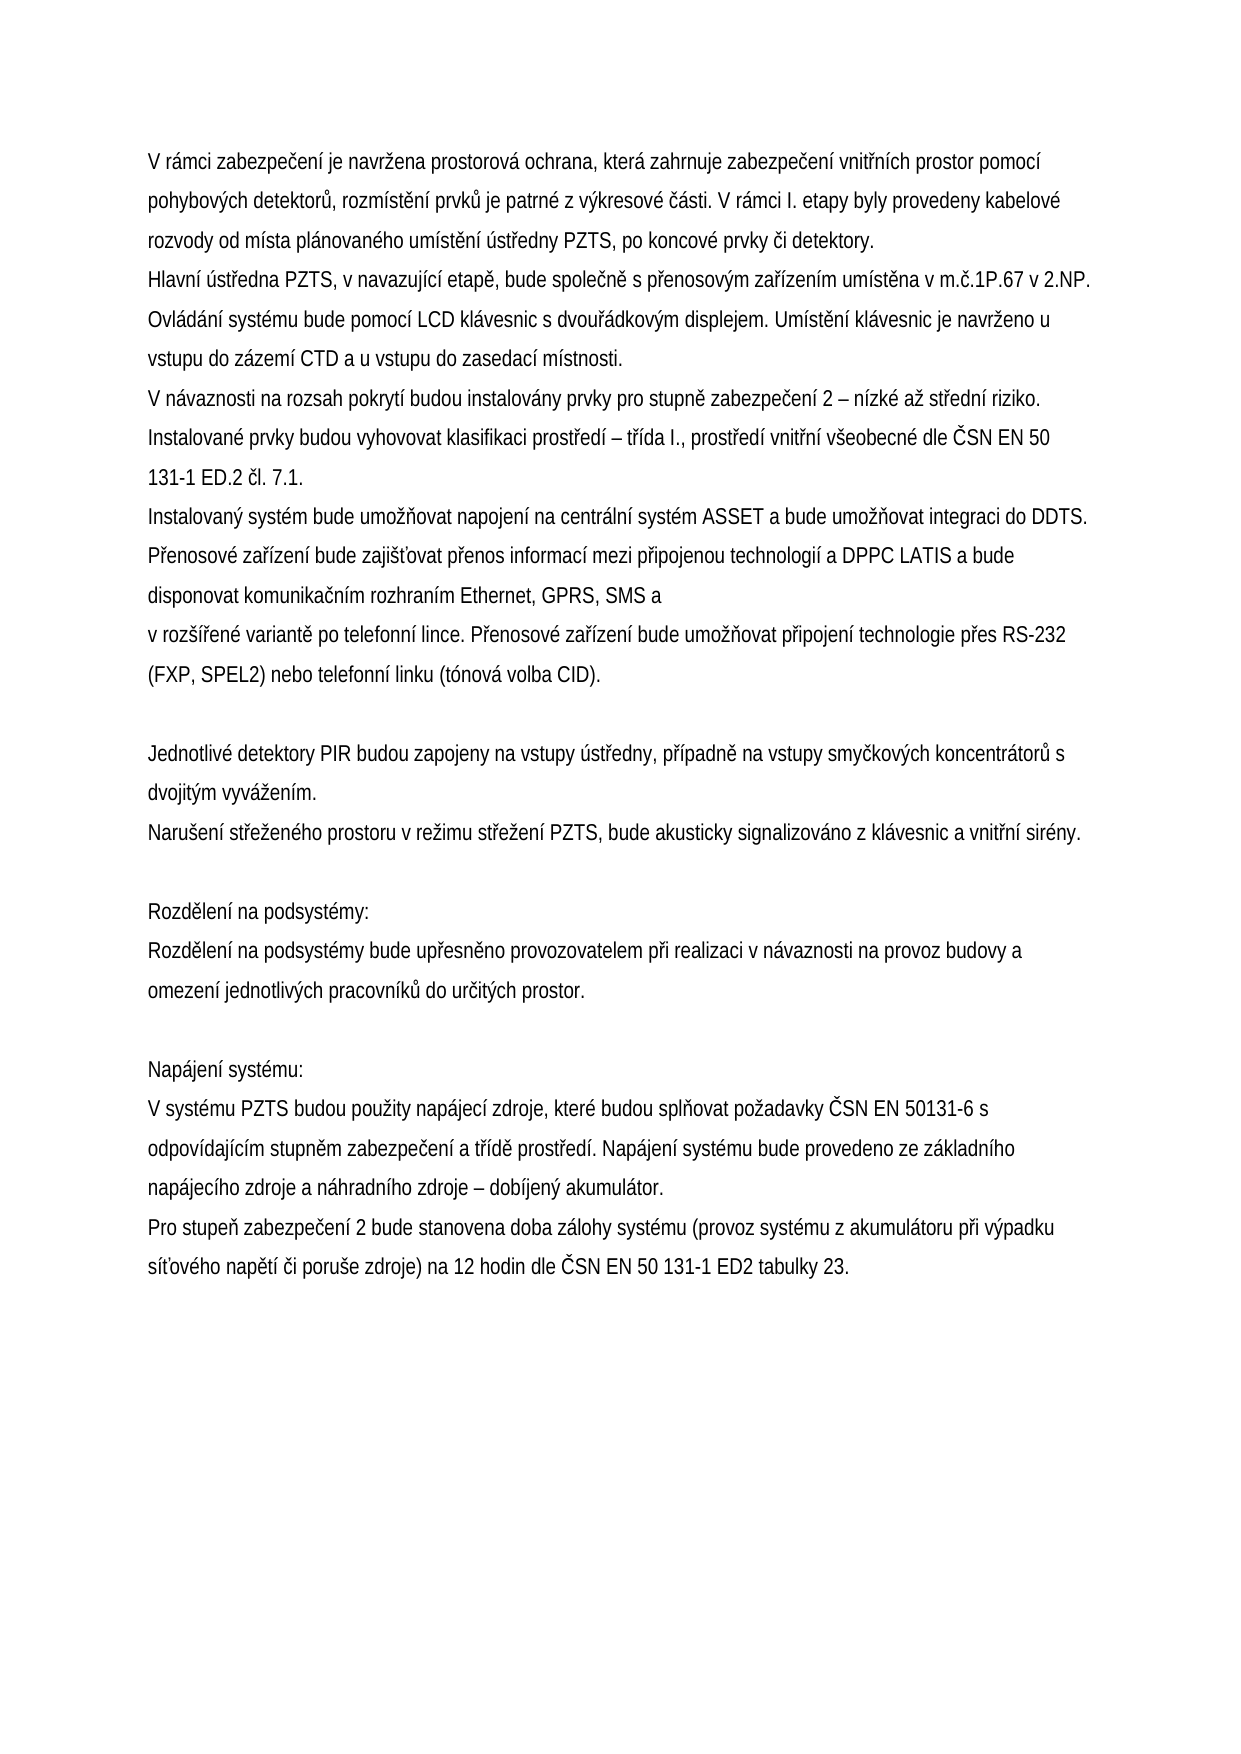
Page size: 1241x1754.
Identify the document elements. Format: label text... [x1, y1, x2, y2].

text V systému PZTS budou použity napájecí zdroje, které budou splňovat požadavky ČSN EN 50131-6 s odpovídajícím stupněm zabezpečení a třídě prostředí. Napájení systému bude provedeno ze základního napájecího zdroje a náhradního zdroje – dobíjený akumulátor. [148, 1095, 1093, 1200]
text Narušení střeženého prostoru v režimu střežení PZTS, bude akusticky signalizováno z klávesnic a vnitřní sirény. [148, 819, 1093, 845]
text Jednotlivé detektory PIR budou zapojeny na vstupy ústředny, případně na vstupy smyčkových koncentrátorů s dvojitým vyvážením. [148, 740, 1093, 806]
text v rozšířené variantě po telefonní lince. Přenosové zařízení bude umožňovat připojení technologie přes RS-232 (FXP, SPEL2) nebo telefonní linku (tónová volba CID). [148, 621, 1093, 687]
text Pro stupeň zabezpečení 2 bude stanovena doba zálohy systému (provoz systému z akumulátoru při výpadku síťového napětí či poruše zdroje) na 12 hodin dle ČSN EN 50 131-1 ED2 tabulky 23. [148, 1213, 1093, 1279]
text Instalované prvky budou vyhovovat klasifikaci prostředí – třída I., prostředí vnitřní všeobecné dle ČSN EN 50 131-1 ED.2 čl. 7.1. [148, 424, 1093, 490]
text Napájení systému: [148, 1056, 1093, 1082]
text Hlavní ústředna PZTS, v navazující etapě, bude společně s přenosovým zařízením umístěna v m.č.1P.67 v 2.NP. Ovládání systému bude pomocí LCD klávesnic s dvouřádkovým displejem. Umístění klávesnic je navrženo u vstupu do zázemí CTD a u vstupu do zasedací místnosti. [148, 266, 1093, 371]
text Instalovaný systém bude umožňovat napojení na centrální systém ASSET a bude umožňovat integraci do DDTS. Přenosové zařízení bude zajišťovat přenos informací mezi připojenou technologií a DPPC LATIS a bude disponovat komunikačním rozhraním Ethernet, GPRS, SMS a [148, 503, 1093, 608]
text V rámci zabezpečení je navržena prostorová ochrana, která zahrnuje zabezpečení vnitřních prostor pomocí pohybových detektorů, rozmístění prvků je patrné z výkresové části. V rámci I. etapy byly provedeny kabelové rozvody od místa plánovaného umístění ústředny PZTS, po koncové prvky či detektory. [148, 148, 1093, 253]
text Rozdělení na podsystémy: [148, 898, 1093, 924]
text V návaznosti na rozsah pokrytí budou instalovány prvky pro stupně zabezpečení 2 – nízké až střední riziko. [148, 384, 1093, 411]
text Rozdělení na podsystémy bude upřesněno provozovatelem při realizaci v návaznosti na provoz budovy a omezení jednotlivých pracovníků do určitých prostor. [148, 937, 1093, 1003]
